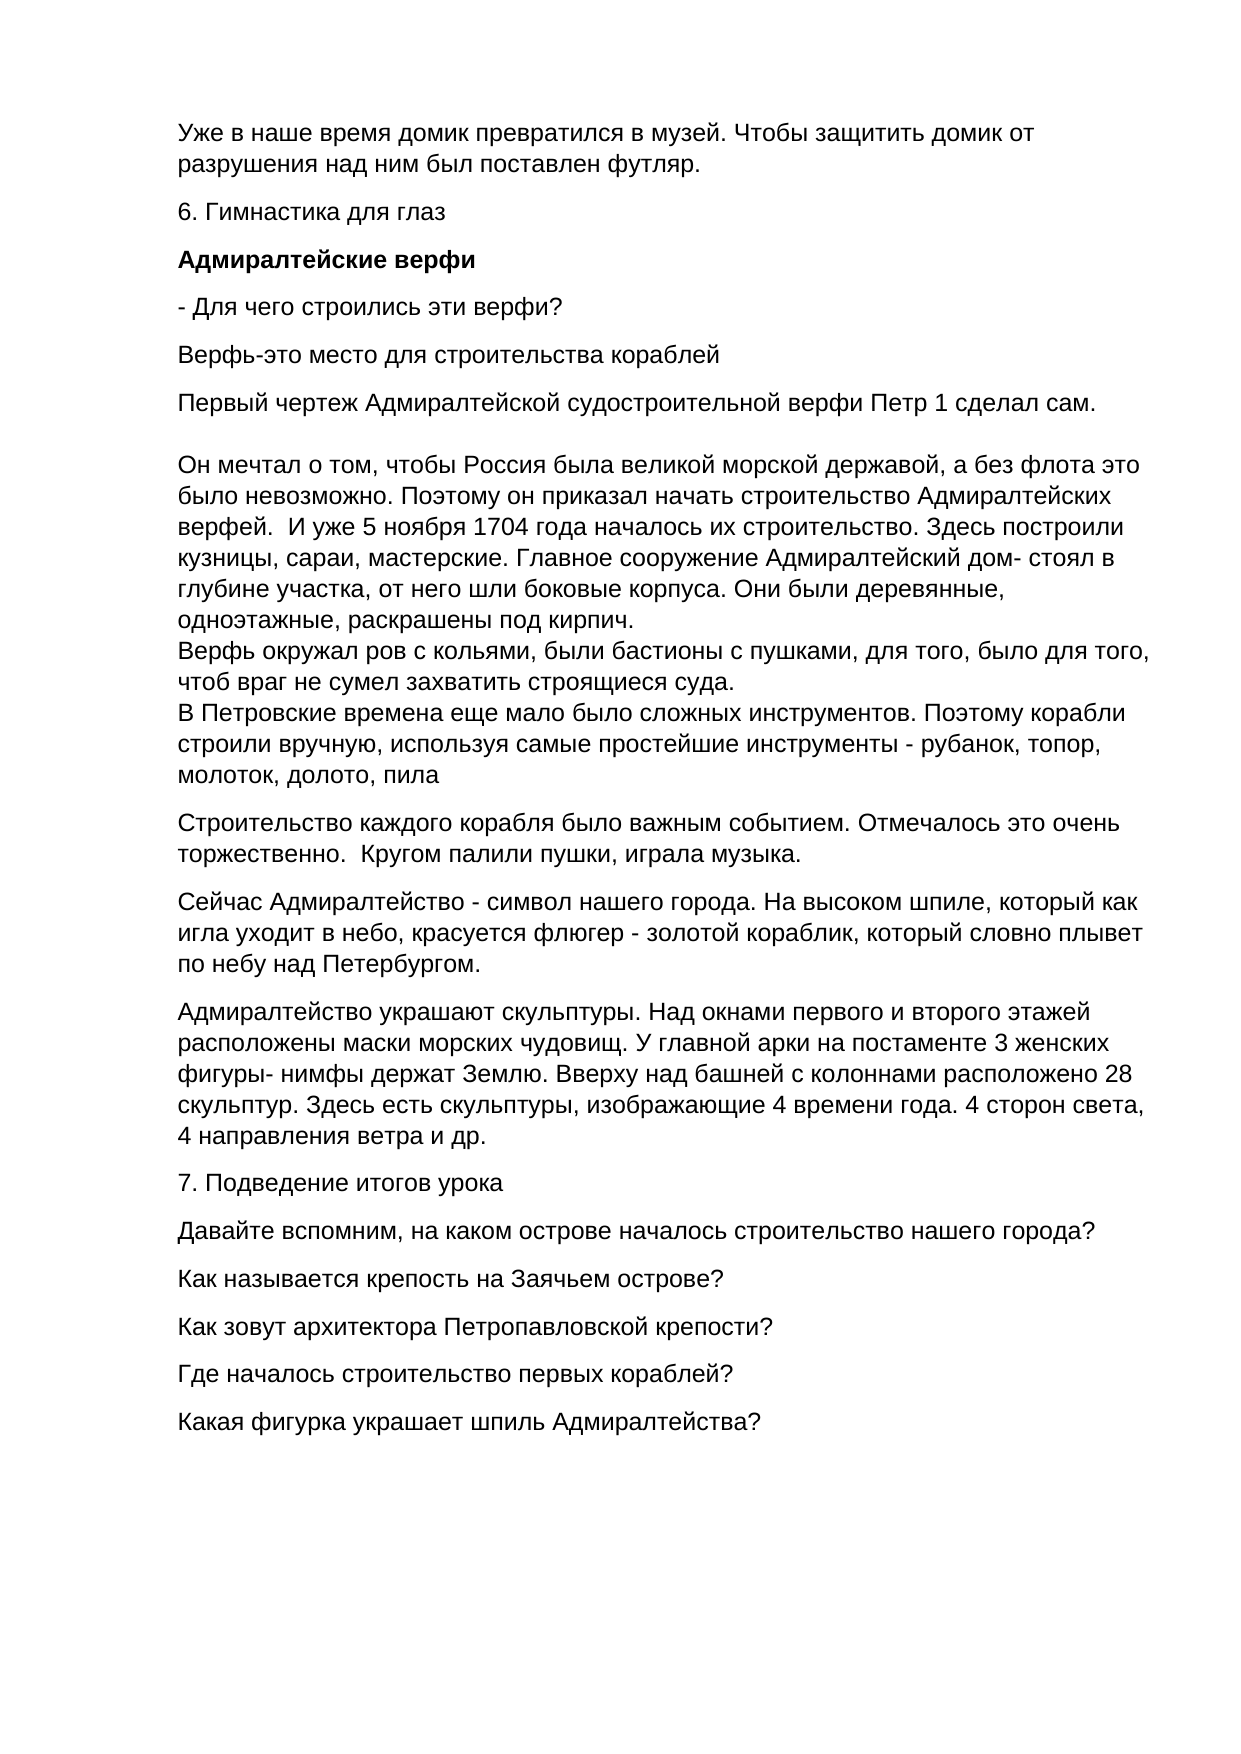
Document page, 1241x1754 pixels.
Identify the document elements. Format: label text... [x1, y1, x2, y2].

text Как называется крепость на Заячьем острове? [177, 1264, 1152, 1292]
text - Для чего строились эти верфи? [177, 292, 1152, 321]
text Где началось строительство первых кораблей? [177, 1359, 1152, 1388]
text 7. Подведение итогов урока [177, 1168, 1152, 1197]
text Давайте вспомним, на каком острове началось строительство нашего города? [177, 1216, 1152, 1245]
text Как зовут архитектора Петропавловской крепости? [177, 1311, 1152, 1340]
text Первый чертеж Адмиралтейской судостроительной верфи Петр 1 сделал сам. Он мечтал о том, чтобы Россия была великой морской державой, а без флота это было невозможно. Поэтому он приказал начать строительство Адмиралтейских верфей. И уже 5 ноября 1704 года началось их строительство. Здесь построили кузницы, сараи, мастерские. Главное сооружение Адмиралтейский дом- стоял в глубине участка, от него шли боковые корпуса. Они были деревянные, одноэтажные, раскрашены под кирпич. Верфь окружал ров с кольями, были бастионы с пушками, для того, было для того, чтоб враг не сумел захватить строящиеся суда. В Петровские времена еще мало было сложных инструментов. Поэтому корабли строили вручную, используя самые простейшие инструменты - рубанок, топор, молоток, долото, пила [177, 388, 1152, 789]
text Сейчас Адмиралтейство - символ нашего города. На высоком шпиле, который как игла уходит в небо, красуется флюгер - золотой кораблик, который словно плывет по небу над Петербургом. [177, 887, 1152, 977]
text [177, 118, 1152, 178]
text Адмиралтейство украшают скульптуры. Над окнами первого и второго этажей расположены маски морских чудовищ. У главной арки на постаменте 3 женских фигуры- нимфы держат Землю. Вверху над башней с колоннами расположено 28 скульптур. Здесь есть скульптуры, изображающие 4 времени года. 4 сторон света, 4 направления ветра и др. [177, 996, 1152, 1149]
text 6. Гимнастика для глаз [177, 197, 1152, 226]
text Какая фигурка украшает шпиль Адмиралтейства? [177, 1407, 1152, 1436]
text Верфь-это место для строительства кораблей [177, 340, 1152, 369]
text Адмиралтейские верфи [177, 244, 1152, 273]
text Строительство каждого корабля было важным событием. Отмечалось это очень торжественно. Кругом палили пушки, играла музыка. [177, 808, 1152, 868]
